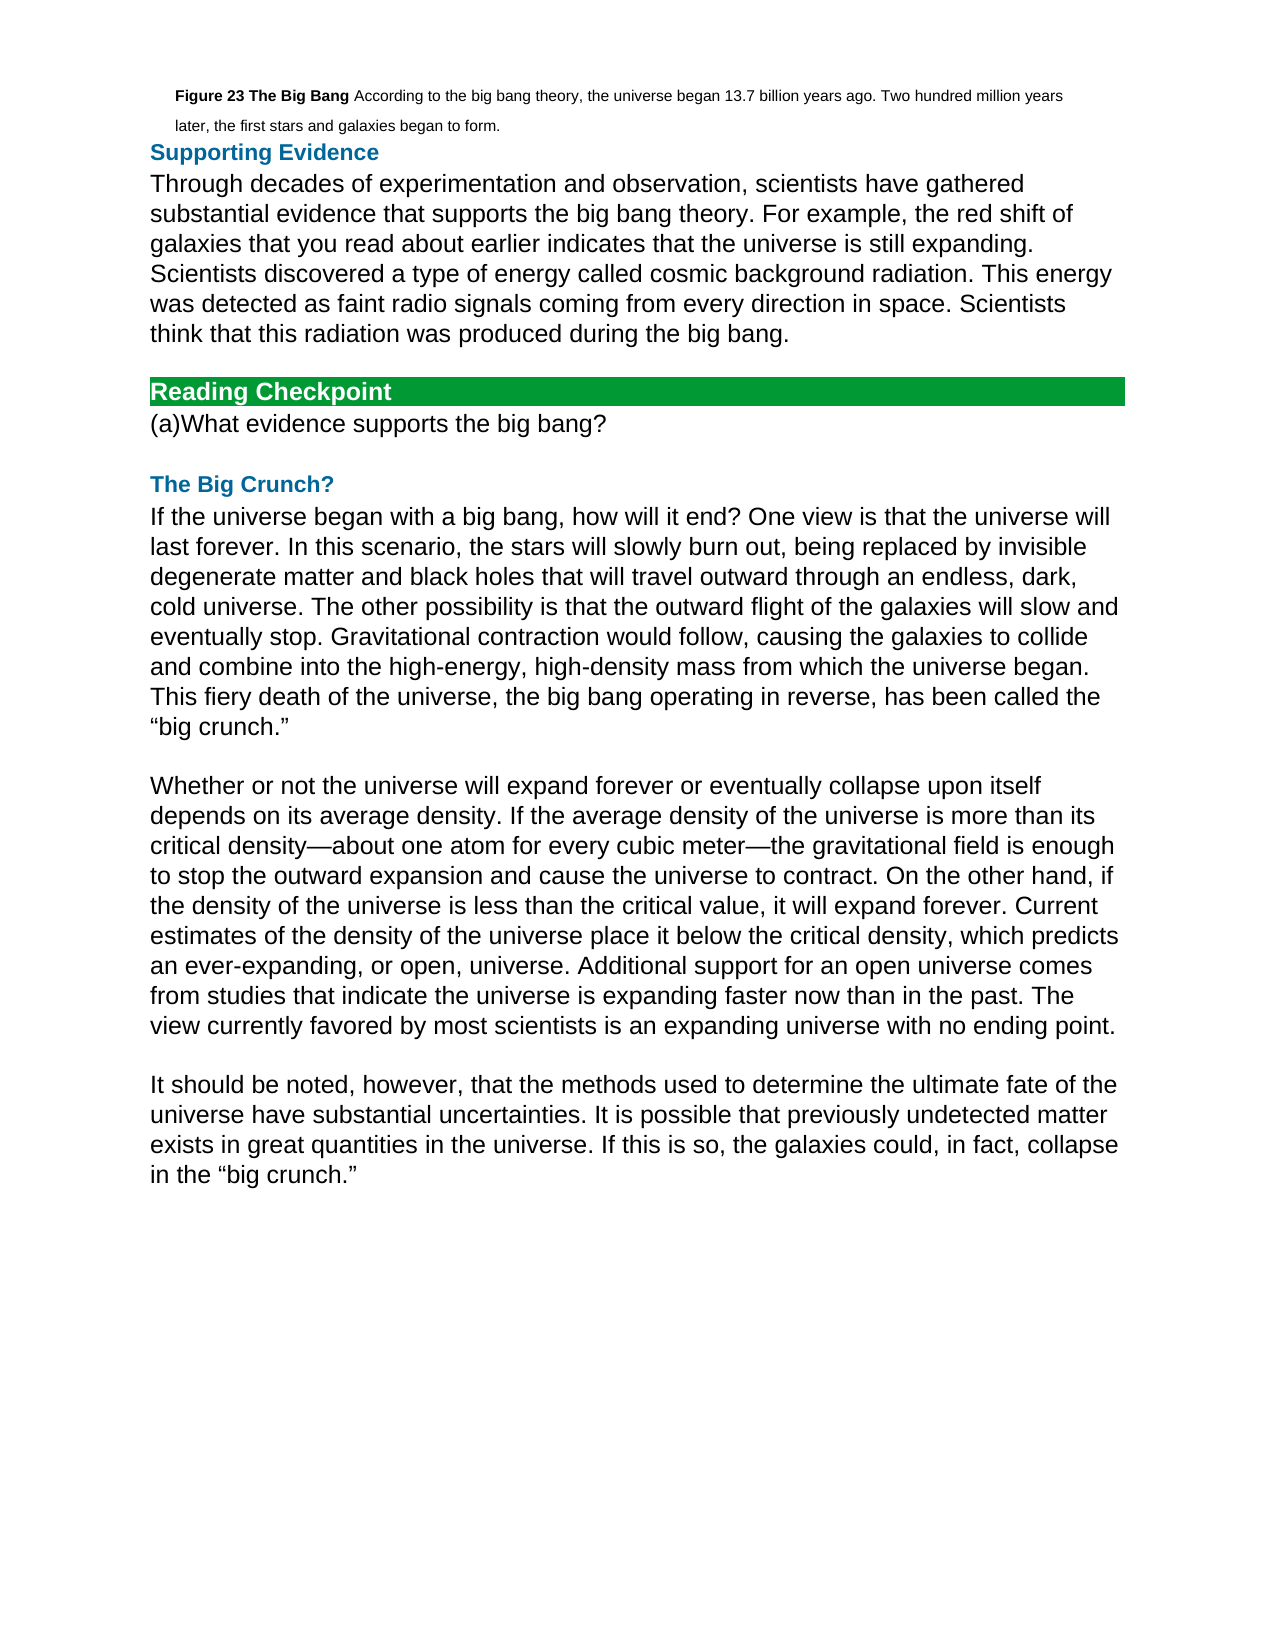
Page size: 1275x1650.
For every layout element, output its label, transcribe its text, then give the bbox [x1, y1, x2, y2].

text It should be noted, however, that the methods used to determine the ultimate fate of the universe have substantial uncertainties. It is possible that previously undetected matter exists in great quantities in the universe. If this is so, the galaxies could, in fact, collapse in the “big crunch.” [150, 1068, 1125, 1188]
text Whether or not the universe will expand forever or eventually collapse upon itself depends on its average density. If the average density of the universe is more than its critical density—about one atom for every cubic meter—the gravitational field is enough to stop the outward expansion and cause the universe to contract. On the other hand, if the density of the universe is less than the critical value, it will expand forever. Current estimates of the density of the universe place it below the critical density, which predicts an ever-expanding, or open, universe. Additional support for an open universe comes from studies that indicate the universe is expanding faster now than in the past. The view currently favored by most scientists is an expanding universe with no ending point. [150, 769, 1125, 1039]
text Supporting Evidence [150, 135, 1125, 165]
text If the universe began with a big bang, how will it end? One view is that the universe will last forever. In this scenario, the stars will slowly burn out, being replaced by invisible degenerate matter and black holes that will travel outward through an endless, dark, cold universe. The other possibility is that the outward flight of the galaxies will slow and eventually stop. Gravitational contraction would follow, causing the galaxies to collide and combine into the high-energy, high-density mass from which the universe began. This fiery death of the universe, the big bang operating in reverse, has been called the “big crunch.” [150, 500, 1125, 740]
text Through decades of experimentation and observation, scientists have gathered substantial evidence that supports the big bang theory. For example, the red shift of galaxies that you read about earlier indicates that the universe is still expanding. Scientists discovered a type of energy called cosmic background radiation. This energy was detected as faint radio signals coming from every direction in space. Scientists think that this radiation was produced during the big bang. [150, 168, 1125, 348]
text Figure 23 The Big Bang According to the big bang theory, the universe began 13.7 billion years ago. Two hundred million years later, the first stars and galaxies began to form. [175, 75, 1100, 135]
text Reading Checkpoint [150, 377, 1125, 406]
text The Big Crunch? [150, 467, 1125, 497]
text (a)What evidence supports the big bang? [150, 409, 1125, 438]
